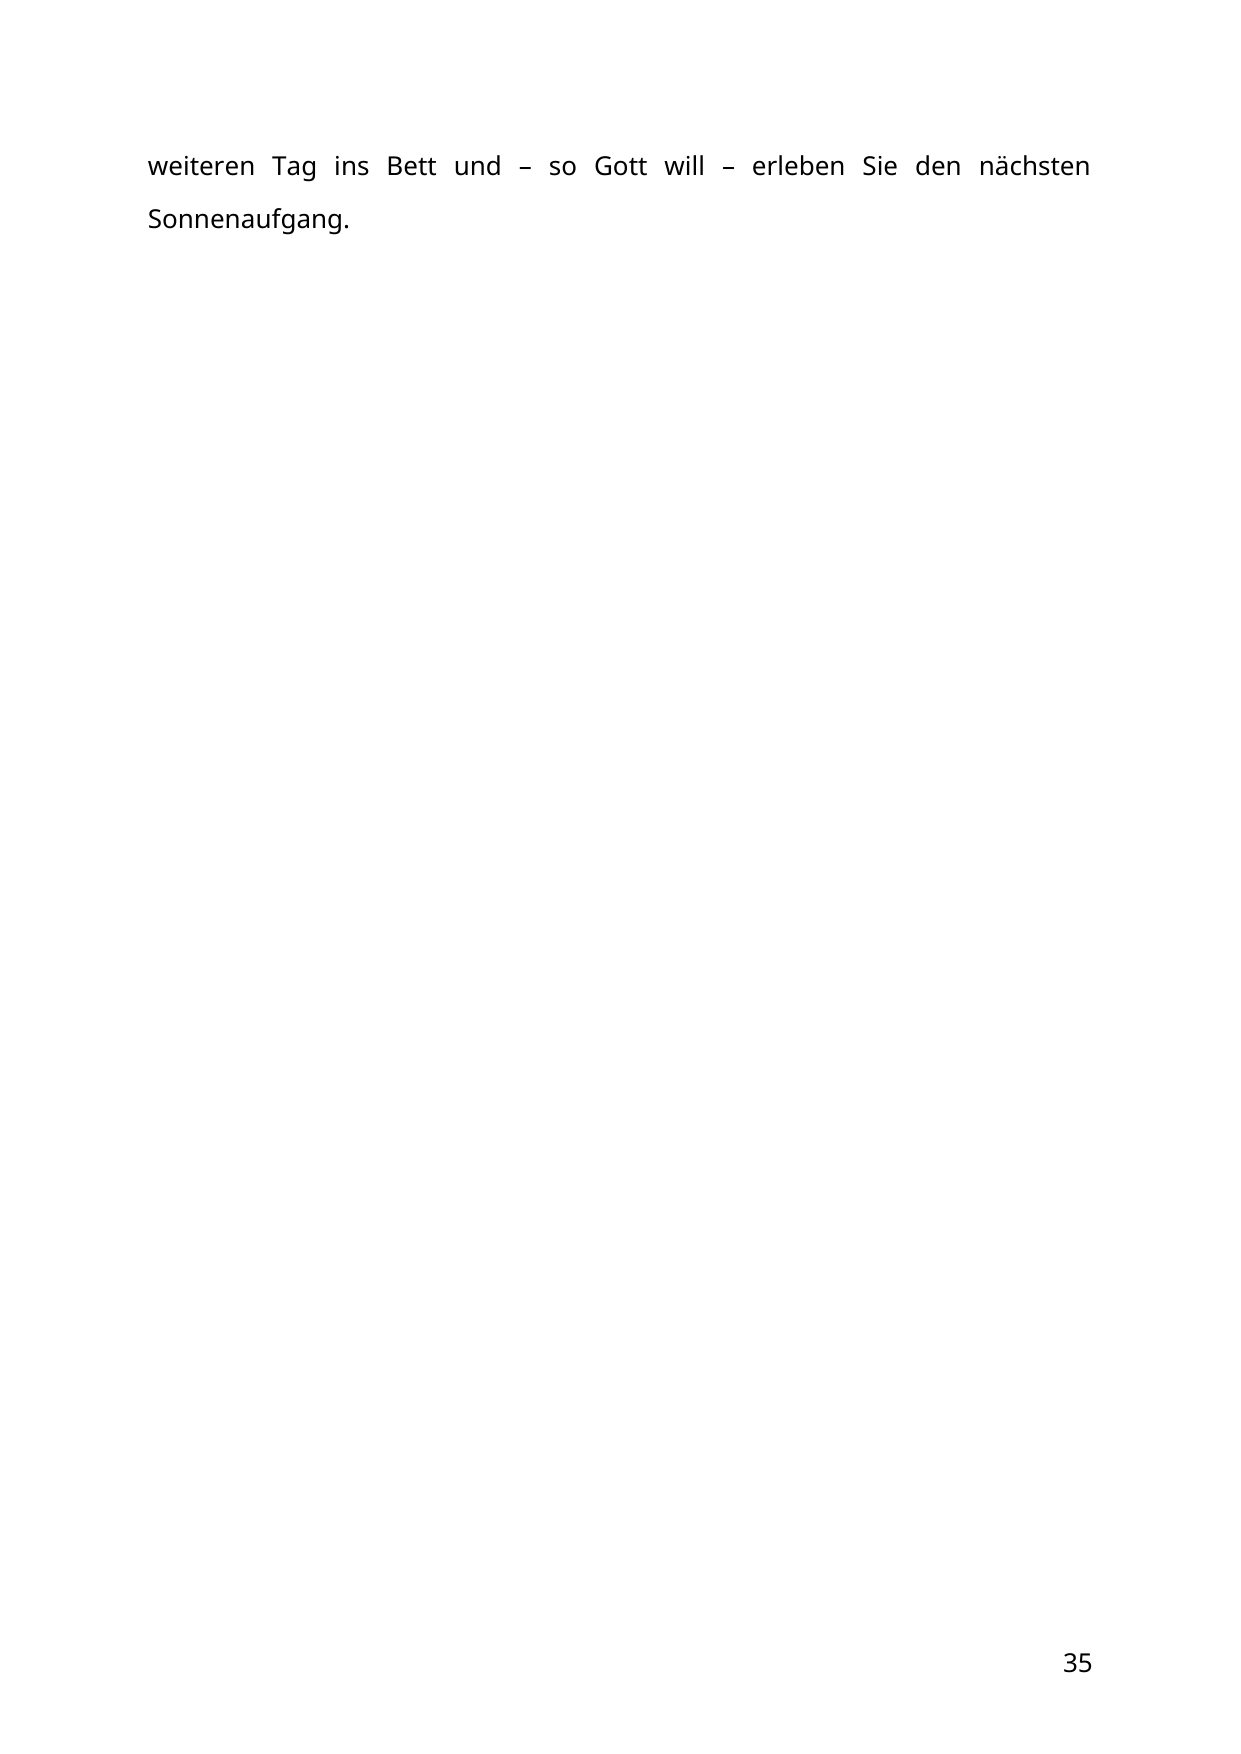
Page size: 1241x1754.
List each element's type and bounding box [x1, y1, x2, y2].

text [148, 148, 1093, 236]
